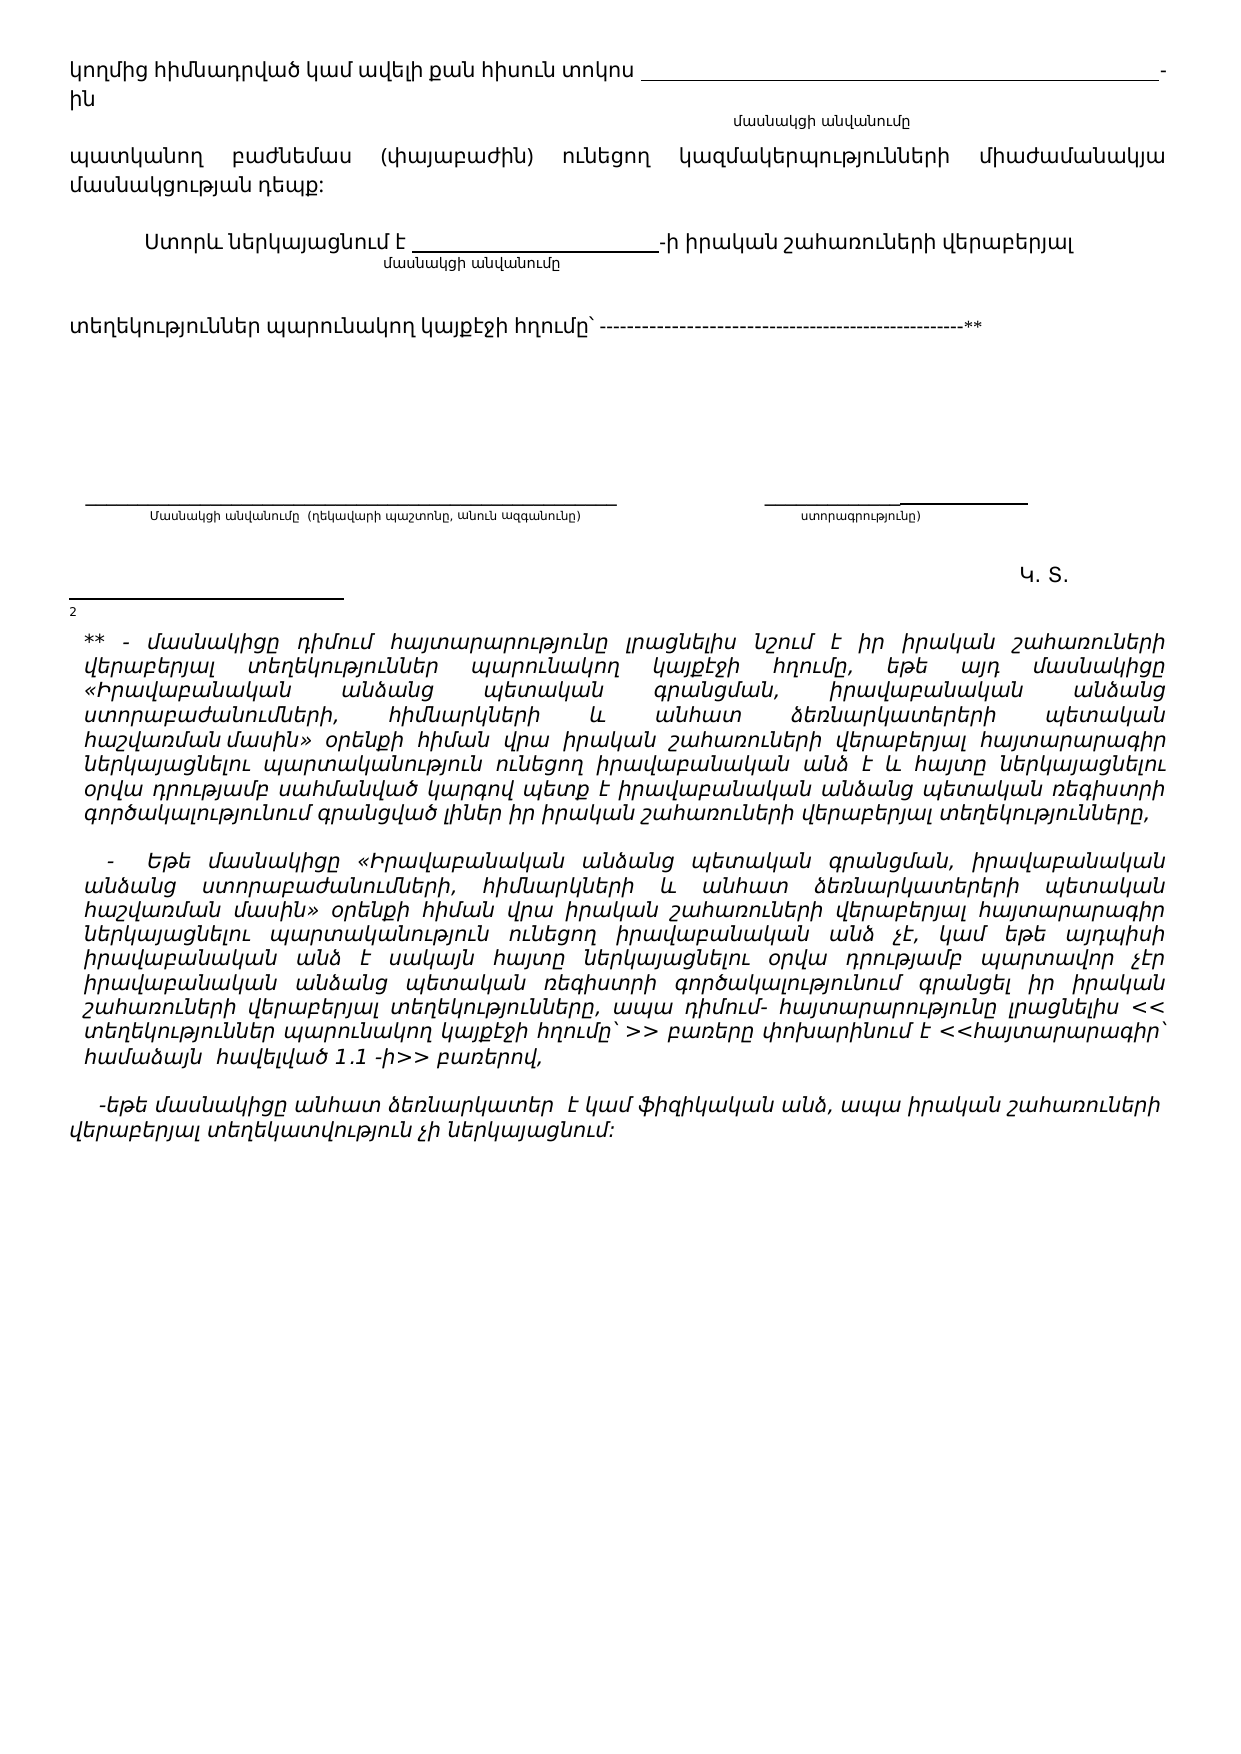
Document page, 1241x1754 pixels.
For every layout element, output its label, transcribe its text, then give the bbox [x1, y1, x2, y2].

text մասնակցի անվանումը [69, 255, 1167, 284]
text Կ. Տ. [69, 563, 1167, 588]
text կողմից հիմնադրված կամ ավելի քան հիսուն տոկոս -ին [69, 56, 1167, 112]
text տեղեկություններ պարունակող կայքէջի հղումը՝ ----------------------------------------------------** [69, 311, 1167, 339]
text պատկանող բաժնեմաս (փայաբաժին) ունեցող կազմակերպությունների միաժամանակյա մասնակցության դեպք: [69, 142, 1167, 198]
text Ստորև ներկայացնում է -ի իրական շահառուների վերաբերյալ [144, 227, 1167, 255]
text ___________________________________________________ _____________ Մասնակցի անվանումը (ղեկավարի պաշտոնը, անուն ազգանունը) ստորագրությունը) [69, 482, 1167, 535]
text մասնակցի անվանումը [69, 112, 1167, 142]
